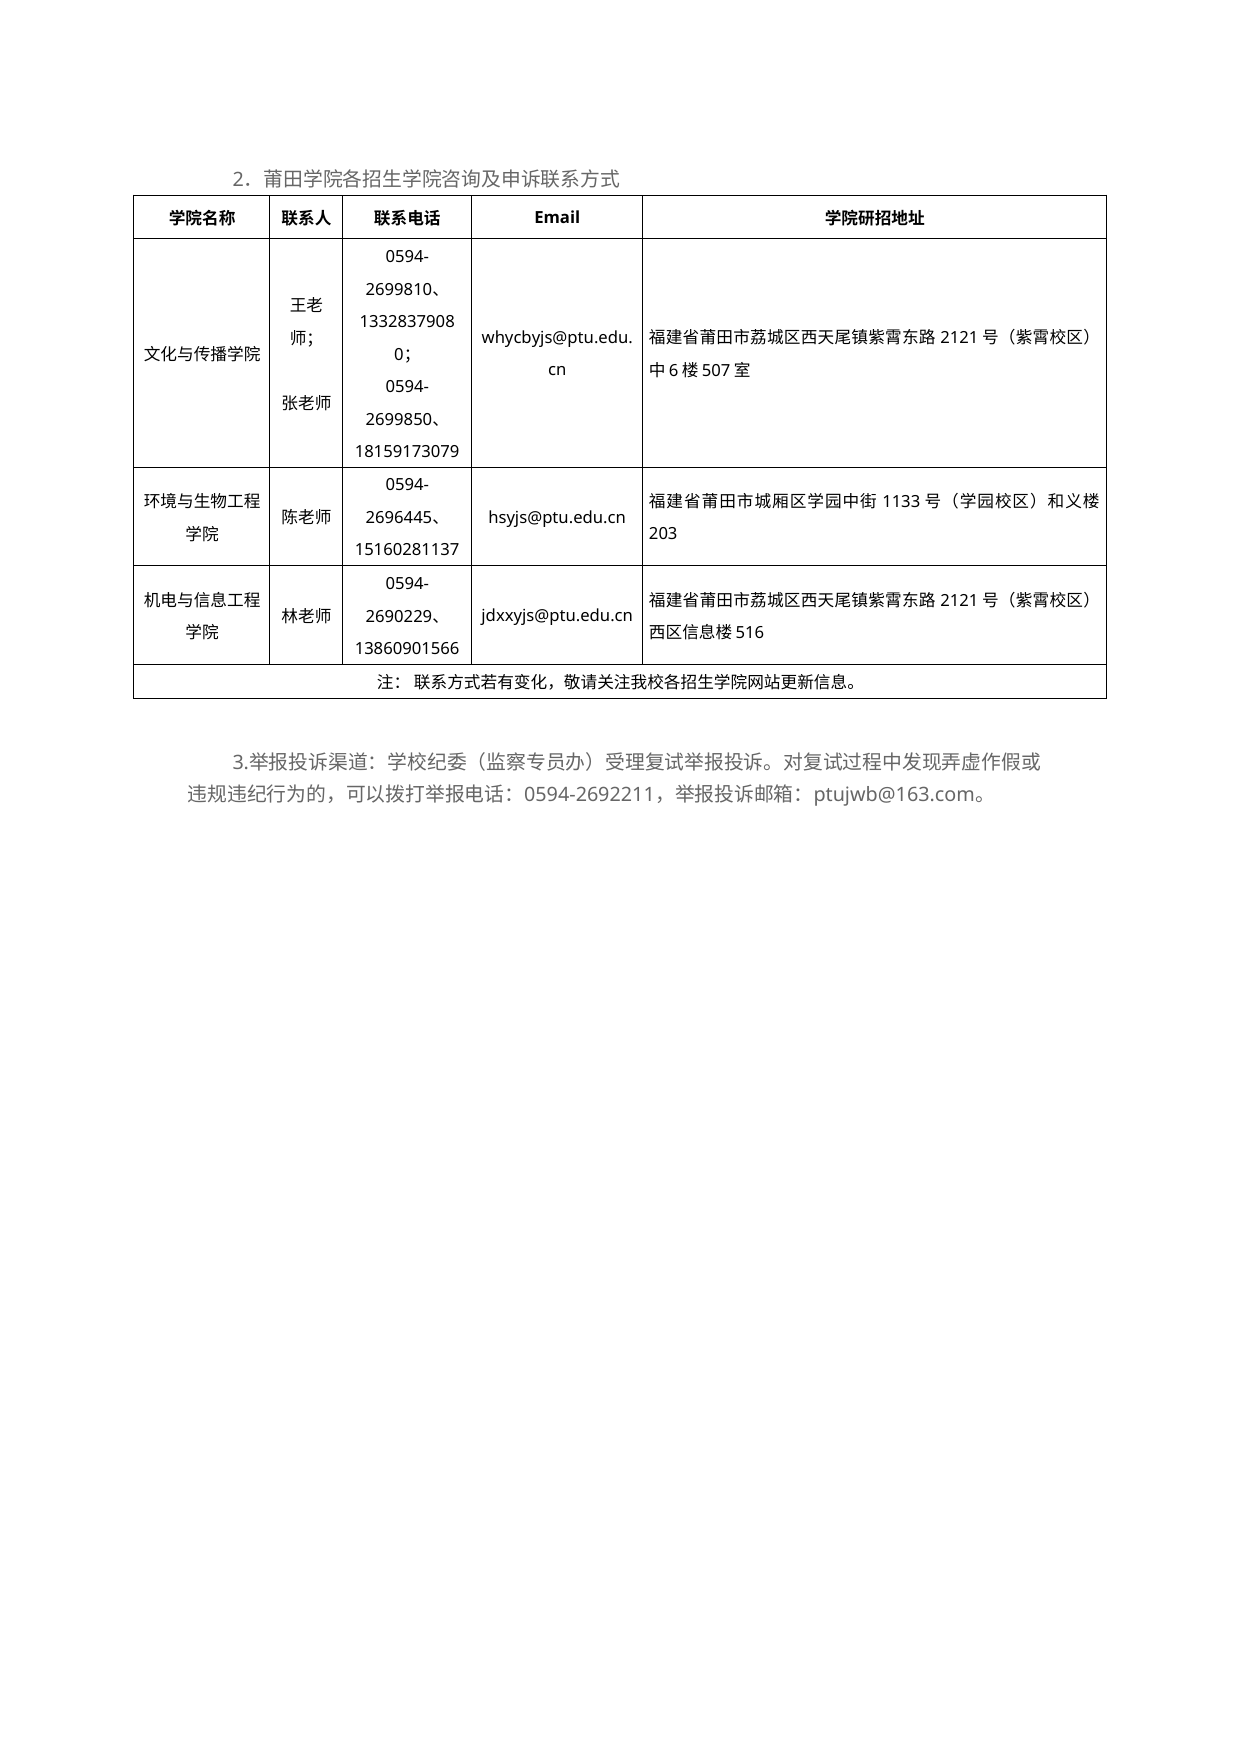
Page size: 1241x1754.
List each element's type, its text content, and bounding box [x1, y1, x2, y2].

table_cell 王老师； 张老师 [270, 239, 342, 467]
table_header 联系人 [270, 196, 342, 238]
table_cell jdxxyjs@ptu.edu.cn [472, 566, 642, 664]
table_cell 福建省莆田市荔城区西天尾镇紫霄东路2121号（紫霄校区）西区信息楼516 [643, 566, 1106, 664]
table_header 学院名称 [134, 196, 269, 238]
table_cell 陈老师 [270, 468, 342, 565]
table_cell 注： 联系方式若有变化，敬请关注我校各招生学院网站更新信息。 [134, 665, 1106, 697]
table_cell 0594-2690229、 13860901566 [343, 566, 471, 664]
table_header Email [472, 196, 642, 238]
table_cell 福建省莆田市城厢区学园中街1133号（学园校区）和义楼203 [643, 468, 1106, 565]
table_cell 0594-2696445、 15160281137 [343, 468, 471, 565]
text 3.举报投诉渠道：学校纪委（监察专员办）受理复试举报投诉。对复试过程中发现弄虚作假或违规违纪行为的，可以拨打举报电话：0594-2692211，举报投诉邮箱：ptujwb@163.com。 [187, 744, 1053, 809]
table_cell 福建省莆田市荔城区西天尾镇紫霄东路2121号（紫霄校区）中6楼507室 [643, 239, 1106, 467]
table_header 联系电话 [343, 196, 471, 238]
table_cell 环境与生物工程学院 [134, 468, 269, 565]
table_cell 文化与传播学院 [134, 239, 269, 467]
table_cell 林老师 [270, 566, 342, 664]
table_cell 0594-2699810、 13328379080； 0594-2699850、 18159173079 [343, 239, 471, 467]
table_cell 机电与信息工程学院 [134, 566, 269, 664]
table_header 学院研招地址 [643, 196, 1106, 238]
table_cell whycbyjs@ptu.edu.cn [472, 239, 642, 467]
text 2．莆田学院各招生学院咨询及申诉联系方式 [187, 162, 1053, 194]
table_cell hsyjs@ptu.edu.cn [472, 468, 642, 565]
